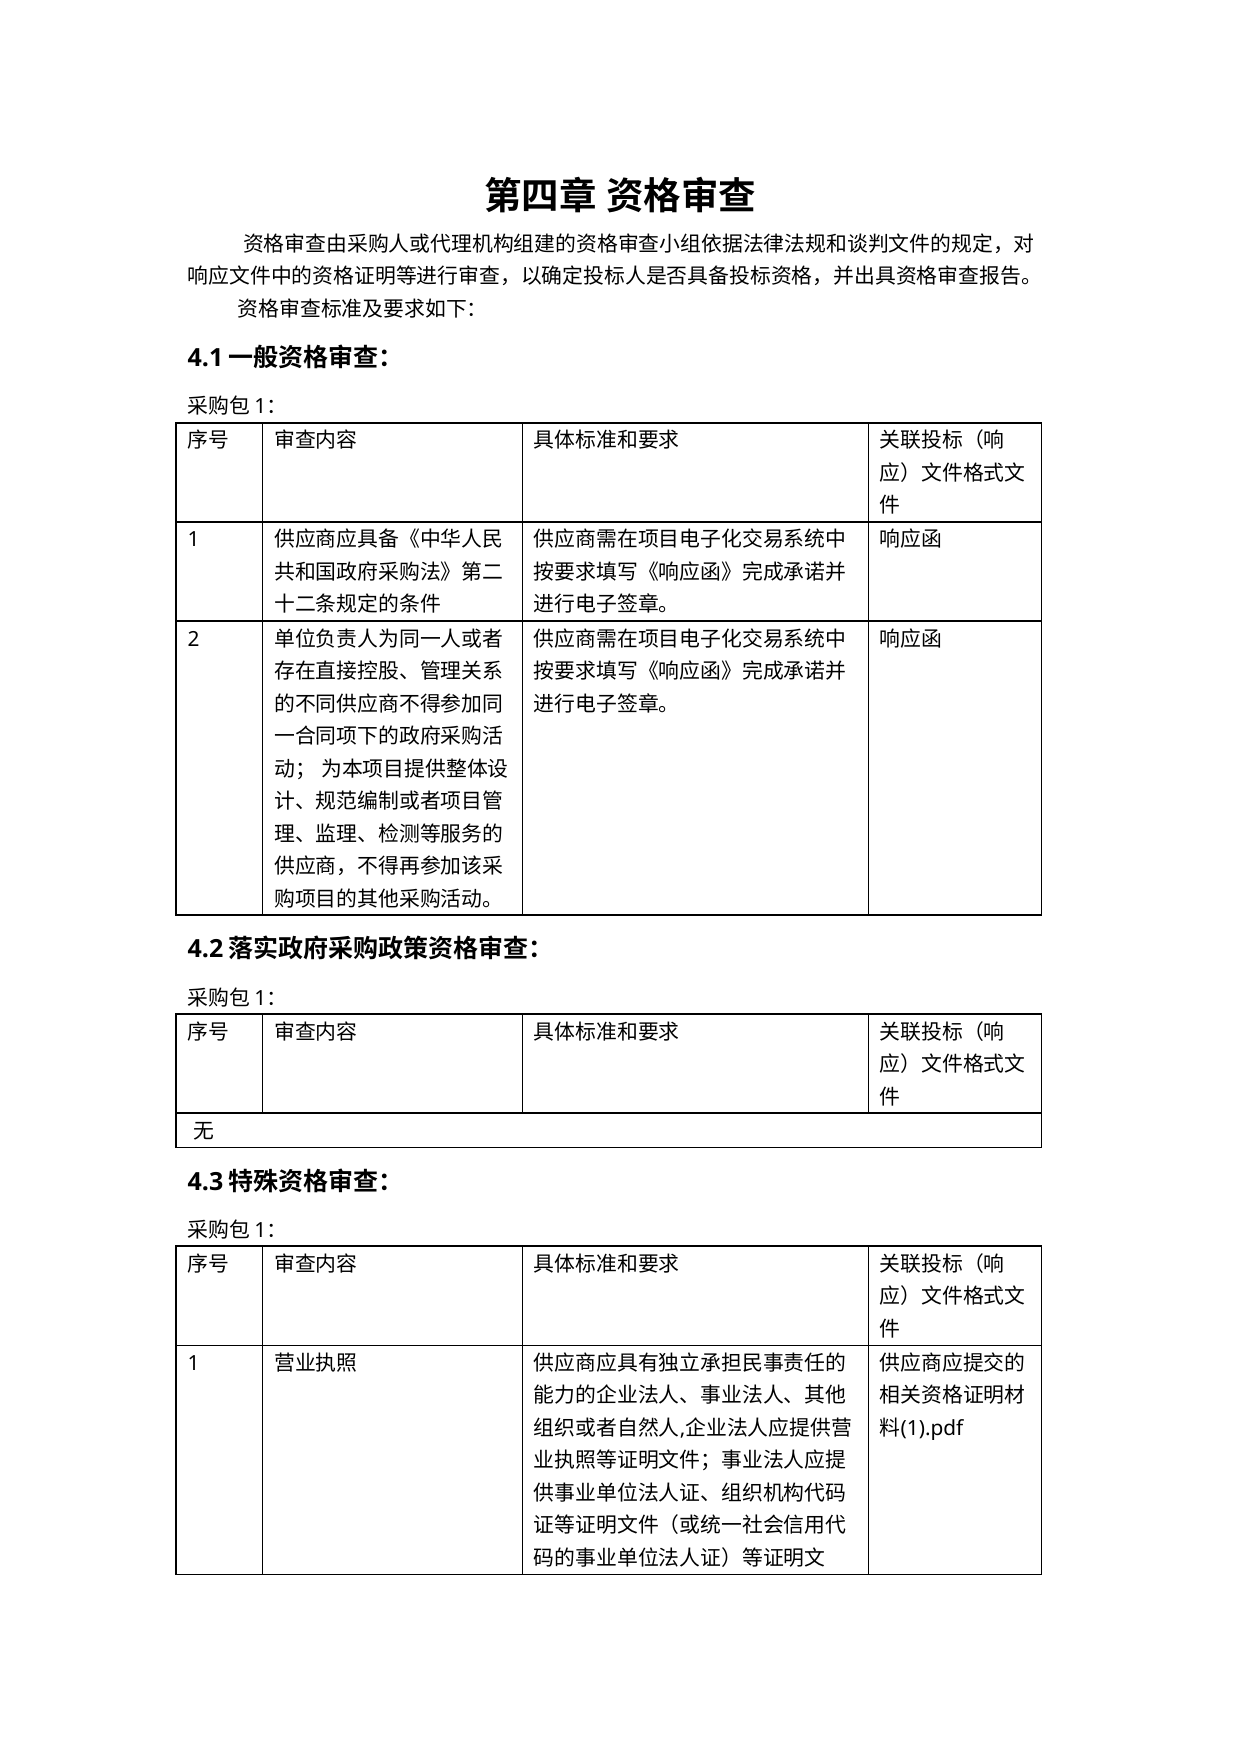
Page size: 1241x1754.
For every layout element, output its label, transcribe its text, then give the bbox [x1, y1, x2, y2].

table_cell 营业执照 [263, 1346, 522, 1573]
table_header 序号 [177, 1247, 262, 1344]
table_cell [523, 1346, 868, 1573]
table_cell 响应函 [869, 622, 1041, 914]
text 4.3特殊资格审查： [187, 1148, 1053, 1213]
table_cell 单位负责人为同一人或者存在直接控股、管理关系的不同供应商不得参加同一合同项下的政府采购活动； 为本项目提供整体设计、规范编制或者项目管理、监理、检测等服务的供应商，不得再参加该采购项目的其他采购活动。 [263, 622, 522, 914]
text 采购包1： [187, 1213, 1053, 1245]
table_header 审查内容 [263, 424, 522, 521]
table_header 具体标准和要求 [523, 1015, 868, 1112]
table_cell 供应商应具备《中华人民共和国政府采购法》第二十二条规定的条件 [263, 523, 522, 620]
table_header 关联投标（响应）文件格式文件 [869, 424, 1041, 521]
text 采购包1： [187, 389, 1053, 422]
table_cell 供应商需在项目电子化交易系统中按要求填写《响应函》完成承诺并进行电子签章。 [523, 523, 868, 620]
table_header 序号 [177, 1015, 262, 1112]
text 4.2落实政府采购政策资格审查： [187, 916, 1053, 981]
table_cell 1 [177, 523, 262, 620]
text 第四章 资格审查 [187, 162, 1053, 227]
table_header 序号 [177, 424, 262, 521]
table_header 审查内容 [263, 1247, 522, 1344]
table_header 关联投标（响应）文件格式文件 [869, 1015, 1041, 1112]
text 4.1一般资格审查： [187, 324, 1053, 389]
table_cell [869, 1346, 1041, 1573]
table_cell 1 [177, 1346, 262, 1573]
table_cell 响应函 [869, 523, 1041, 620]
table_cell 供应商需在项目电子化交易系统中按要求填写《响应函》完成承诺并进行电子签章。 [523, 622, 868, 914]
table_header 具体标准和要求 [523, 1247, 868, 1344]
text 采购包1： [187, 981, 1053, 1013]
text 资格审查标准及要求如下： [187, 292, 1053, 324]
table_header 具体标准和要求 [523, 424, 868, 521]
text 资格审查由采购人或代理机构组建的资格审查小组依据法律法规和谈判文件的规定，对响应文件中的资格证明等进行审查，以确定投标人是否具备投标资格，并出具资格审查报告。 [187, 227, 1053, 292]
table_cell 2 [177, 622, 262, 914]
table_cell 无 [177, 1114, 1041, 1146]
table_header 审查内容 [263, 1015, 522, 1112]
table_header 关联投标（响应）文件格式文件 [869, 1247, 1041, 1344]
